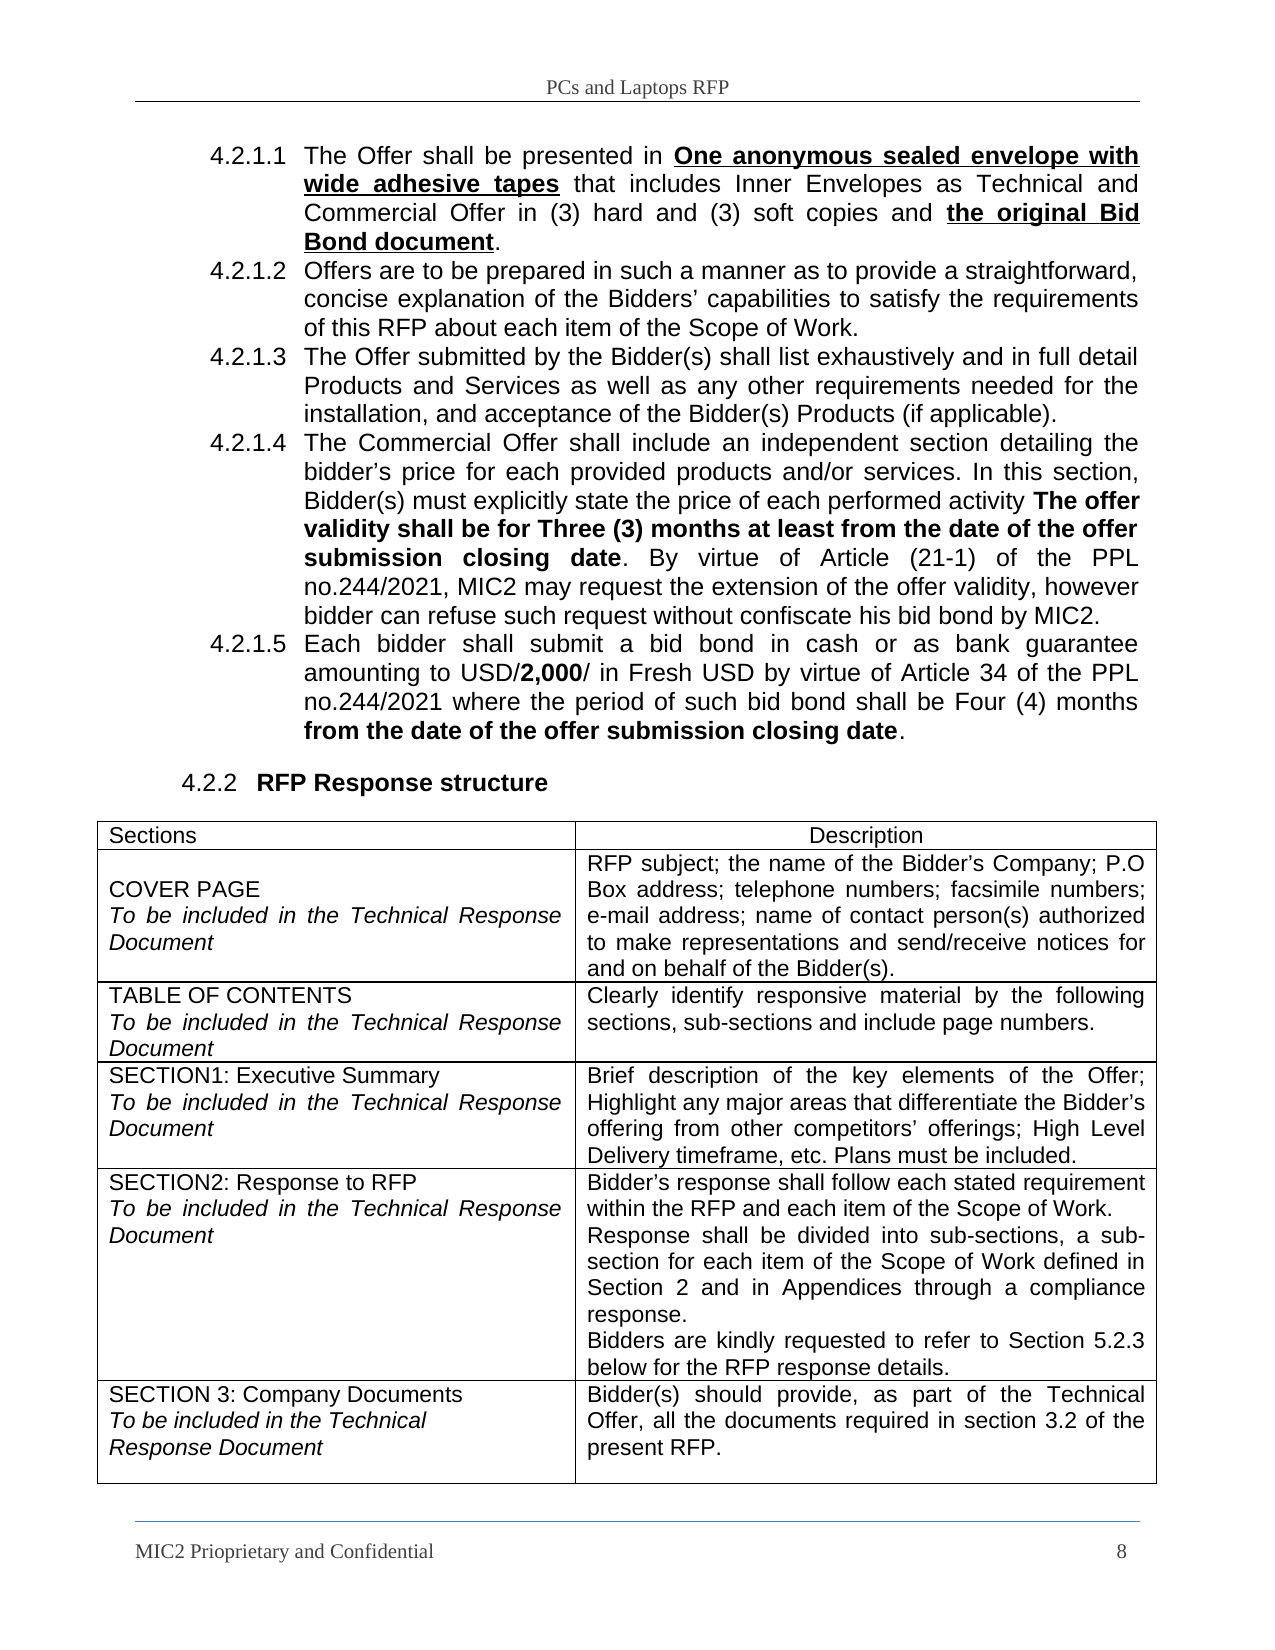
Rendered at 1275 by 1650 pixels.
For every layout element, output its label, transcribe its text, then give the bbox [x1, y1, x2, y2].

table_cell SECTION2: Response to RFP To be included in the Technical Response Document [98, 1169, 575, 1380]
subtitle Offers are to be prepared in such a manner as to provide a straightforward, concise explanation of the Bidders’ capabilities to satisfy the requirements of this RFP about each item of the Scope of Work. [210, 256, 1140, 342]
table_cell Bidder’s response shall follow each stated requirement within the RFP and each item of the Scope of Work. Response shall be divided into sub-sections, a sub-section for each item of the Scope of Work defined in Section 2 and in Appendices through a compliance response. Bidders are kindly requested to refer to Section 5.2.3 below for the RFP response details. [576, 1169, 1156, 1380]
table_cell COVER PAGE To be included in the Technical Response Document [98, 850, 575, 981]
table_cell TABLE OF CONTENTS To be included in the Technical Response Document [98, 983, 575, 1061]
table_cell Brief description of the key elements of the Offer; Highlight any major areas that differentiate the Bidder’s offering from other competitors’ offerings; High Level Delivery timeframe, etc. Plans must be included. [576, 1063, 1156, 1168]
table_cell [576, 1381, 1156, 1482]
subtitle The Offer submitted by the Bidder(s) shall list exhaustively and in full detail Products and Services as well as any other requirements needed for the installation, and acceptance of the Bidder(s) Products (if applicable). [210, 342, 1140, 428]
table_cell RFP subject; the name of the Bidder’s Company; P.O Box address; telephone numbers; facsimile numbers; e-mail address; name of contact person(s) authorized to make representations and send/receive notices for and on behalf of the Bidder(s). [576, 850, 1156, 981]
table_header Description [576, 822, 1156, 848]
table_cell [98, 1381, 575, 1482]
table_cell Clearly identify responsive material by the following sections, sub-sections and include page numbers. [576, 983, 1156, 1061]
table_cell SECTION1: Executive Summary To be included in the Technical Response Document [98, 1063, 575, 1168]
subtitle The Offer shall be presented in One anonymous sealed envelope with wide adhesive tapes that includes Inner Envelopes as Technical and Commercial Offer in (3) hard and (3) soft copies and the original Bid Bond document. [210, 141, 1140, 256]
subtitle Each bidder shall submit a bid bond in cash or as bank guarantee amounting to USD/2,000/ in Fresh USD by virtue of Article 34 of the PPL no.244/2021 where the period of such bid bond shall be Four (4) months from the date of the offer submission closing date. [210, 629, 1140, 744]
table_header Sections [98, 822, 575, 848]
subtitle RFP Response structure [181, 768, 1140, 797]
subtitle The Commercial Offer shall include an independent section detailing the bidder’s price for each provided products and/or services. In this section, Bidder(s) must explicitly state the price of each performed activity The offer validity shall be for Three (3) months at least from the date of the offer submission closing date. By virtue of Article (21-1) of the PPL no.244/2021, MIC2 may request the extension of the offer validity, however bidder can refuse such request without confiscate his bid bond by MIC2. [210, 428, 1140, 629]
